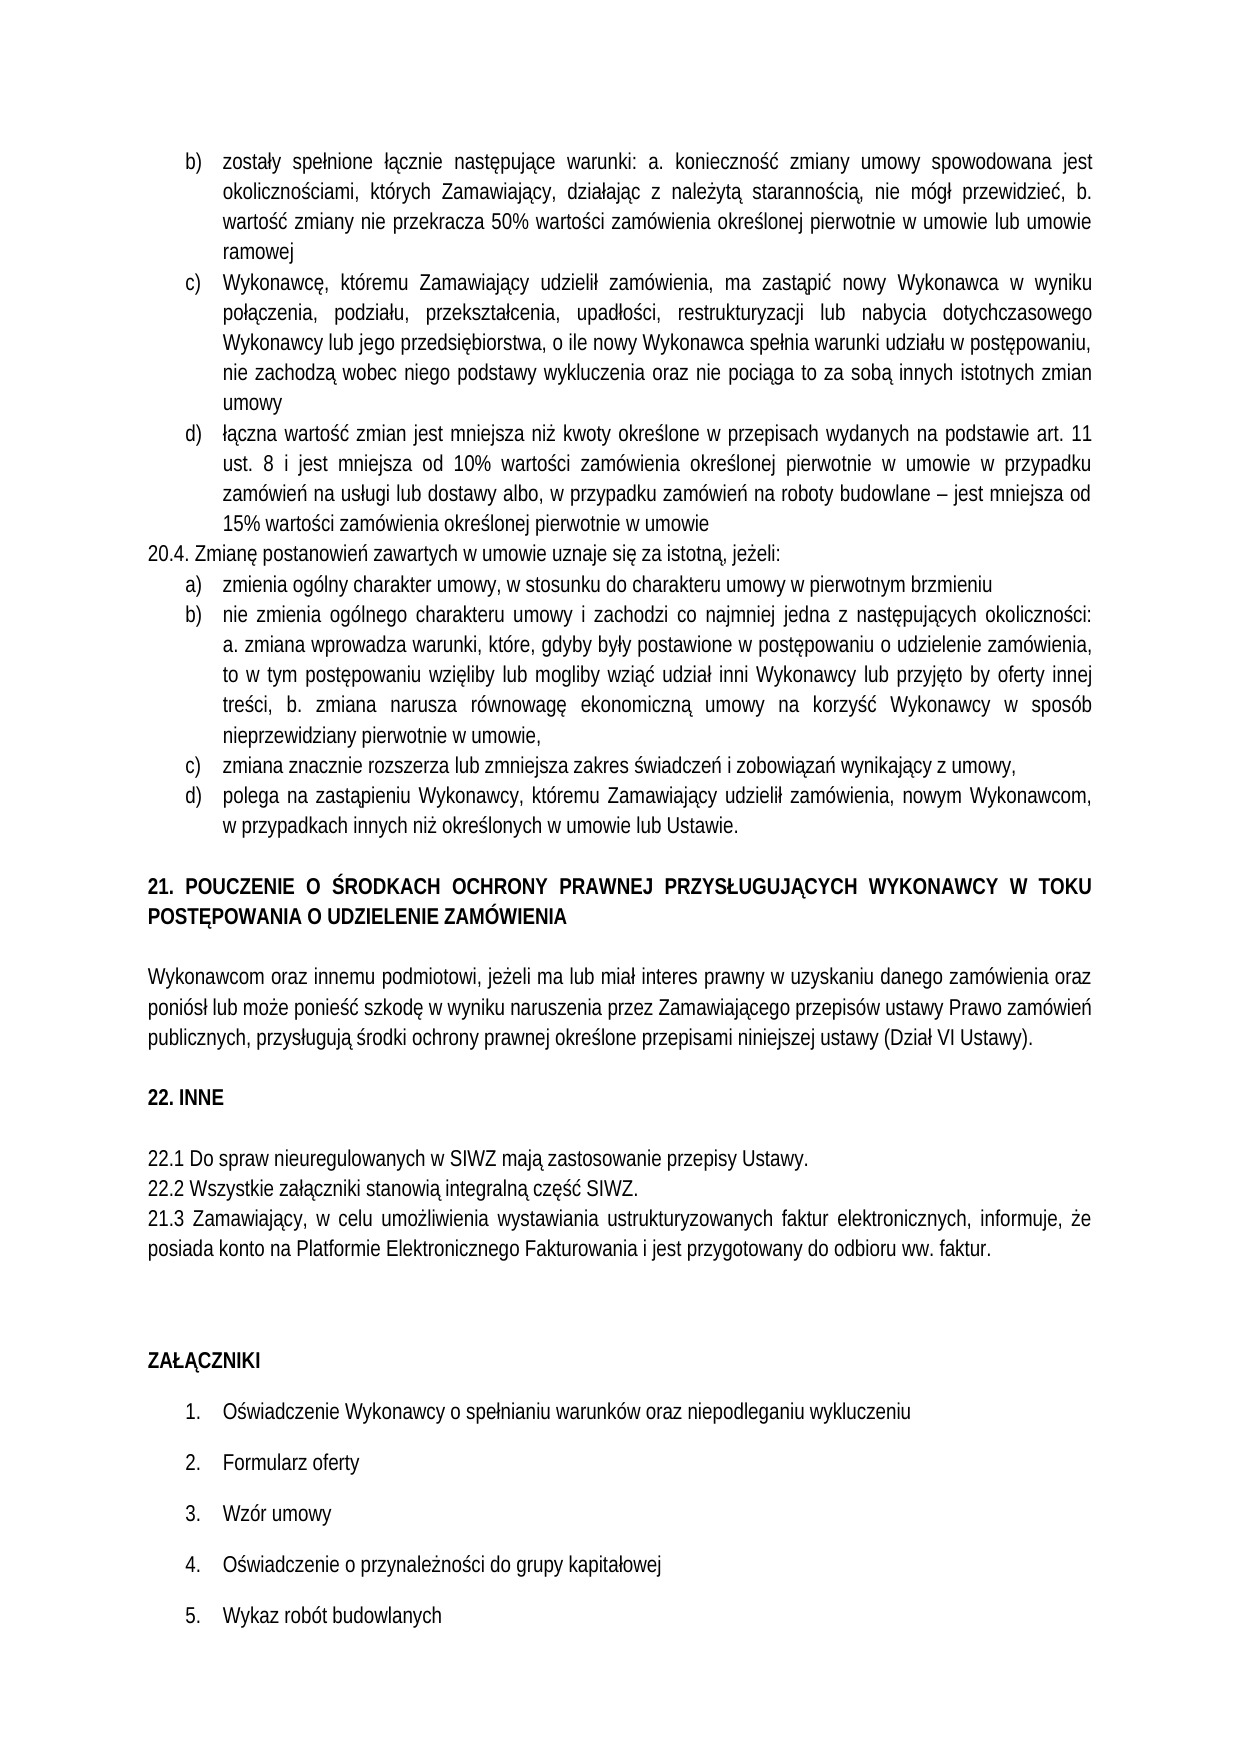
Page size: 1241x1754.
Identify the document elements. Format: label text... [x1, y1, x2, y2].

list Wzór umowy [185, 1500, 1092, 1526]
text 20.4. Zmianę postanowień zawartych w umowie uznaje się za istotną, jeżeli: [148, 540, 1092, 567]
text 21. POUCZENIE O ŚRODKACH OCHRONY PRAWNEJ PRZYSŁUGUJĄCYCH WYKONAWCY W TOKU POSTĘPOWANIA O UDZIELENIE ZAMÓWIENIA [148, 873, 1092, 929]
list zmiana znacznie rozszerza lub zmniejsza zakres świadczeń i zobowiązań wynikający z umowy, [185, 752, 1092, 778]
list łączna wartość zmian jest mniejsza niż kwoty określone w przepisach wydanych na podstawie art. 11 ust. 8 i jest mniejsza od 10% wartości zamówienia określonej pierwotnie w umowie w przypadku zamówień na usługi lub dostawy albo, w przypadku zamówień na roboty budowlane – jest mniejsza od 15% wartości zamówienia określonej pierwotnie w umowie [185, 419, 1092, 537]
list Oświadczenie Wykonawcy o spełnianiu warunków oraz niepodleganiu wykluczeniu [185, 1398, 1092, 1424]
text 22. INNE [148, 1084, 1092, 1111]
text 22.1 Do spraw nieuregulowanych w SIWZ mają zastosowanie przepisy Ustawy. [148, 1144, 1092, 1171]
text Wykonawcom oraz innemu podmiotowi, jeżeli ma lub miał interes prawny w uzyskaniu danego zamówienia oraz poniósł lub może ponieść szkodę w wyniku naruszenia przez Zamawiającego przepisów ustawy Prawo zamówień publicznych, przysługują środki ochrony prawnej określone przepisami niniejszej ustawy (Dział VI Ustawy). [148, 963, 1092, 1050]
list Wykonawcę, któremu Zamawiający udzielił zamówienia, ma zastąpić nowy Wykonawca w wyniku połączenia, podziału, przekształcenia, upadłości, restrukturyzacji lub nabycia dotychczasowego Wykonawcy lub jego przedsiębiorstwa, o ile nowy Wykonawca spełnia warunki udziału w postępowaniu, nie zachodzą wobec niego podstawy wykluczenia oraz nie pociąga to za sobą innych istotnych zmian umowy [185, 268, 1092, 416]
list zmienia ogólny charakter umowy, w stosunku do charakteru umowy w pierwotnym brzmieniu [185, 571, 1092, 597]
list Formularz oferty [185, 1449, 1092, 1475]
text 22.2 Wszystkie załączniki stanowią integralną część SIWZ. [148, 1175, 1092, 1201]
text 21.3 Zamawiający, w celu umożliwienia wystawiania ustrukturyzowanych faktur elektronicznych, informuje, że posiada konto na Platformie Elektronicznego Fakturowania i jest przygotowany do odbioru ww. faktur. [148, 1205, 1092, 1262]
list nie zmienia ogólnego charakteru umowy i zachodzi co najmniej jedna z następujących okoliczności: a. zmiana wprowadza warunki, które, gdyby były postawione w postępowaniu o udzielenie zamówienia, to w tym postępowaniu wzięliby lub mogliby wziąć udział inni Wykonawcy lub przyjęto by oferty innej treści, b. zmiana narusza równowagę ekonomiczną umowy na korzyść Wykonawcy w sposób nieprzewidziany pierwotnie w umowie, [185, 601, 1092, 748]
list Oświadczenie o przynależności do grupy kapitałowej [185, 1551, 1092, 1577]
list Wykaz robót budowlanych [185, 1602, 1092, 1628]
list polega na zastąpieniu Wykonawcy, któremu Zamawiający udzielił zamówienia, nowym Wykonawcom, w przypadkach innych niż określonych w umowie lub Ustawie. [185, 782, 1092, 839]
text ZAŁĄCZNIKI [148, 1347, 1092, 1373]
list zostały spełnione łącznie następujące warunki: a. konieczność zmiany umowy spowodowana jest okolicznościami, których Zamawiający, działając z należytą starannością, nie mógł przewidzieć, b. wartość zmiany nie przekracza 50% wartości zamówienia określonej pierwotnie w umowie lub umowie ramowej [185, 148, 1092, 265]
